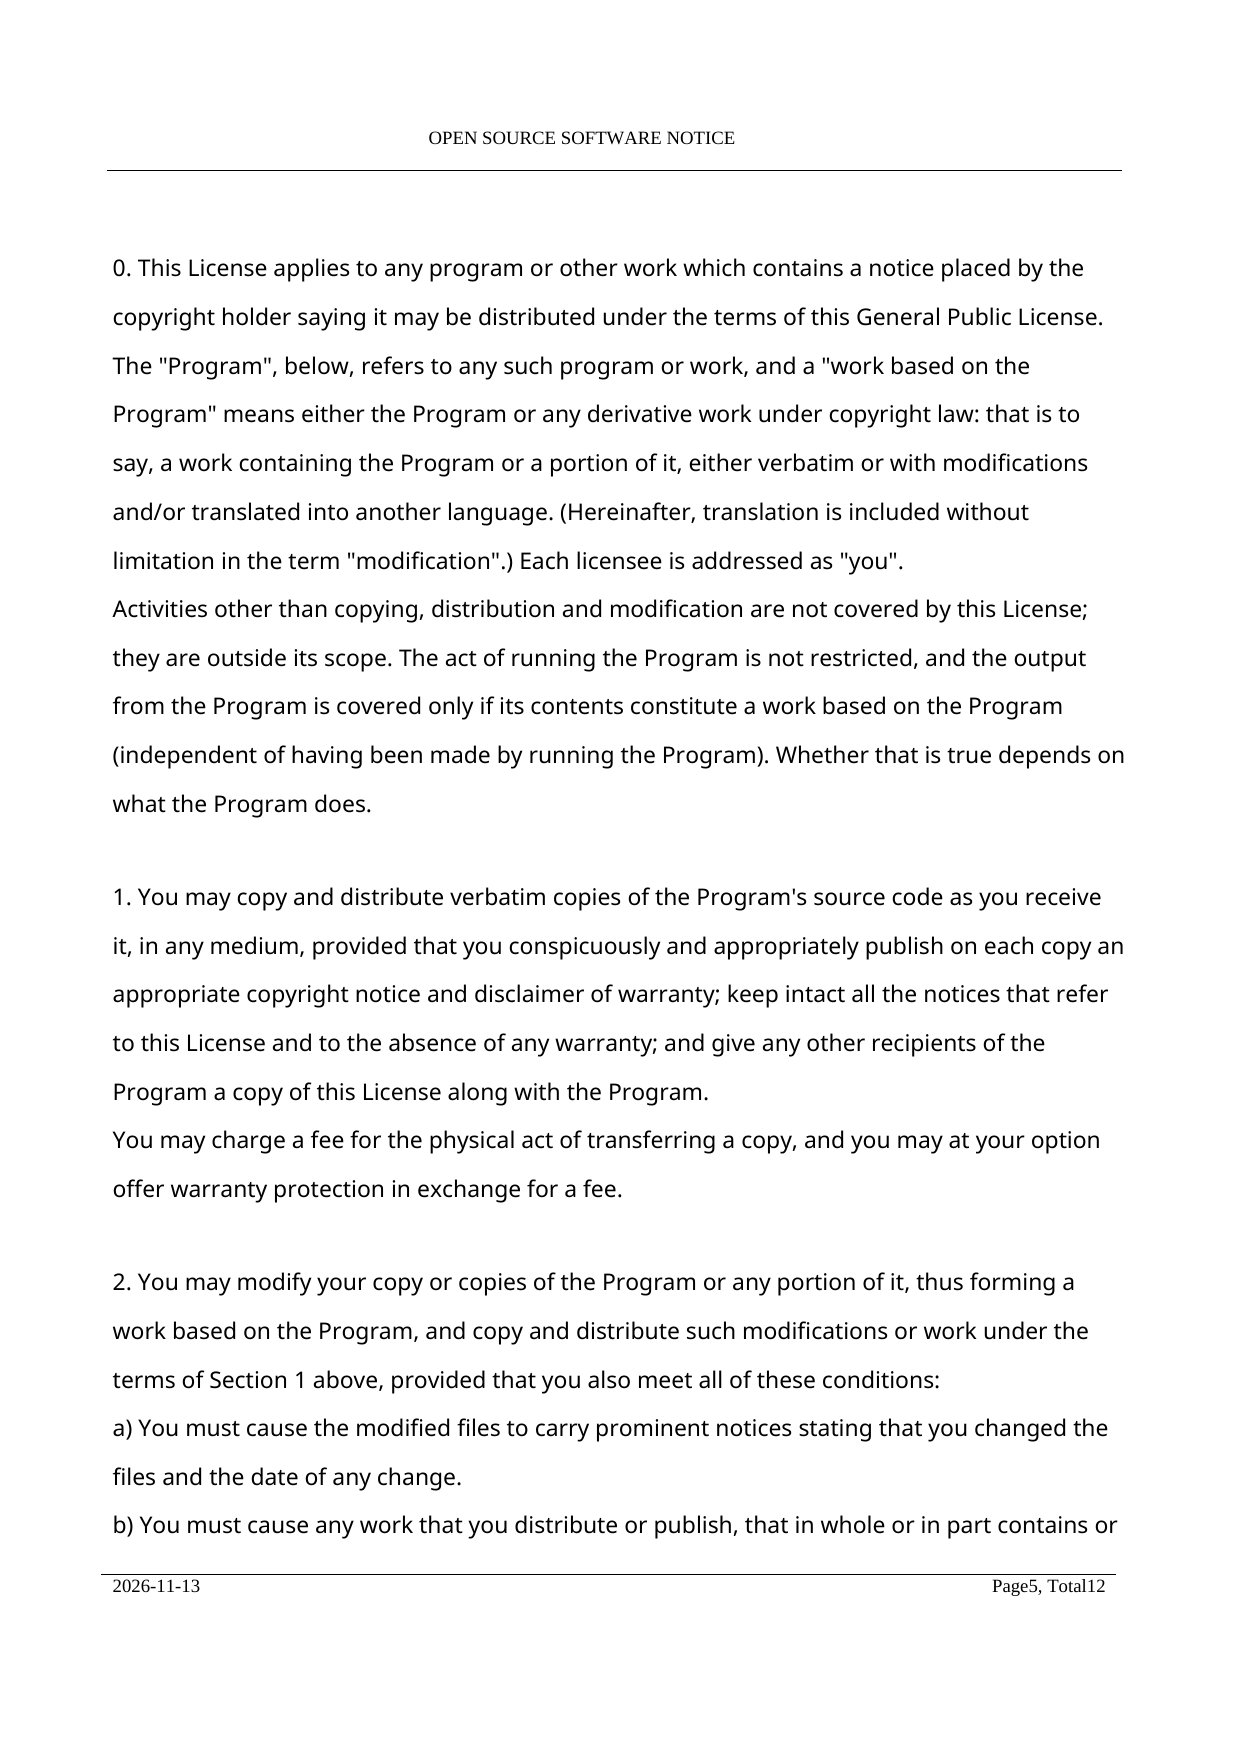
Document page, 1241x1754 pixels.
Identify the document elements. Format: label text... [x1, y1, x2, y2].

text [112, 1508, 1128, 1540]
text 0. This License applies to any program or other work which contains a notice placed by the copyright holder saying it may be distributed under the terms of this General Public License. The "Program", below, refers to any such program or work, and a "work based on the Program" means either the Program or any derivative work under copyright law: that is to say, a work containing the Program or a portion of it, either verbatim or with modifications and/or translated into another language. (Hereinafter, translation is included without limitation in the term "modification".) Each licensee is addressed as "you". [112, 251, 1128, 576]
text 2. You may modify your copy or copies of the Program or any portion of it, thus forming a work based on the Program, and copy and distribute such modifications or work under the terms of Section 1 above, provided that you also meet all of these conditions: [112, 1265, 1128, 1395]
text a) You must cause the modified files to carry prominent notices stating that you changed the files and the date of any change. [112, 1411, 1128, 1492]
text 1. You may copy and distribute verbatim copies of the Program's source code as you receive it, in any medium, provided that you conspicuously and appropriately publish on each copy an appropriate copyright notice and disclaimer of warranty; keep intact all the notices that refer to this License and to the absence of any warranty; and give any other recipients of the Program a copy of this License along with the Program. [112, 880, 1128, 1108]
text Activities other than copying, distribution and modification are not covered by this License; they are outside its scope. The act of running the Program is not restricted, and the output from the Program is covered only if its contents constitute a work based on the Program (independent of having been made by running the Program). Whether that is true depends on what the Program does. [112, 592, 1128, 819]
text You may charge a fee for the physical act of transferring a copy, and you may at your option offer warranty protection in exchange for a fee. [112, 1123, 1128, 1205]
